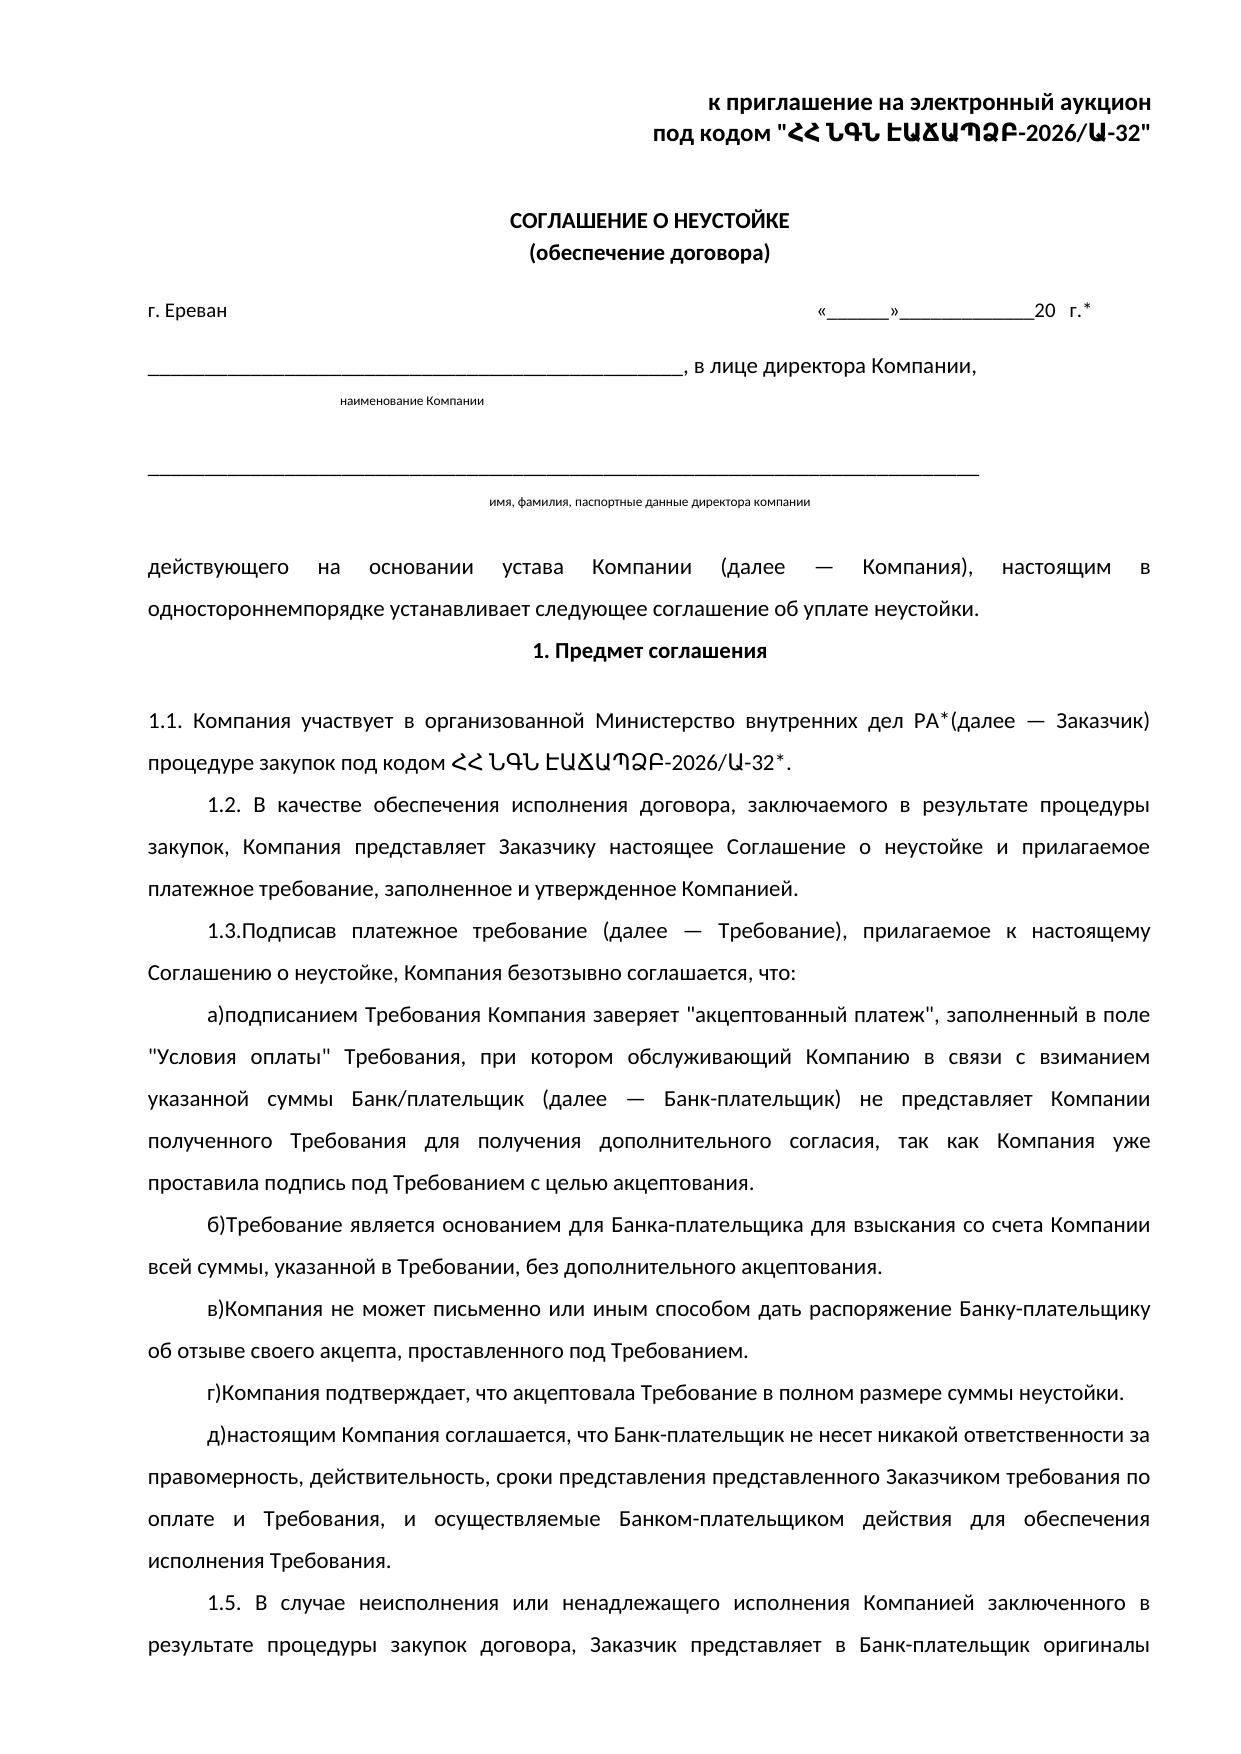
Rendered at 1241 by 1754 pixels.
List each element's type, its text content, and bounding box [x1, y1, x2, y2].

text 1. Предмет соглашения [148, 636, 1152, 664]
text б)Требование является основанием для Банка-плательщика для взыскания со счета Компании всей суммы, указанной в Требовании, без дополнительного акцептования. [148, 1210, 1152, 1280]
table_header г. Ереван [136, 297, 635, 351]
table_header «______»_____________20 г.* [635, 297, 1104, 351]
text _________________________________________________________________________ [148, 452, 1152, 480]
text СОГЛАШЕНИЕ О НЕУСТОЙКЕ [148, 206, 1152, 234]
text наименование Компании [340, 393, 1152, 421]
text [148, 1588, 1152, 1658]
text к приглашение на электронный аукцион [177, 86, 1152, 117]
text в)Компания не может письменно или иным способом дать распоряжение Банку-плательщику об отзыве своего акцепта, проставленного под Требованием. [148, 1294, 1152, 1364]
text г)Компания подтверждает, что акцептовала Требование в полном размере суммы неустойки. [148, 1378, 1152, 1406]
text а)подписанием Требования Компания заверяет "акцептованный платеж", заполненный в поле "Условия оплаты" Требования, при котором обслуживающий Компанию в связи с взиманием указанной суммы Банк/плательщик (далее — Банк-плательщик) не представляет Компании полученного Требования для получения дополнительного согласия, так как Компания уже проставила подпись под Требованием с целью акцептования. [148, 1000, 1152, 1196]
text 1.1. Компания участвует в организованной Министерство внутренних дел РА*(далее — Заказчик) процедуре закупок под кодом ՀՀ ՆԳՆ ԷԱՃԱՊՁԲ-2026/Ա-32*. [148, 706, 1152, 776]
text _______________________________________________, в лице директора Компании, [148, 351, 1152, 379]
text 1.3.Подписав платежное требование (далее — Требование), прилагаемое к настоящему Соглашению о неустойке, Компания безотзывно соглашается, что: [148, 916, 1152, 986]
text действующего на основании устава Компании (далее — Компания), настоящим в одностороннемпорядке устанавливает следующее соглашение об уплате неустойки. [148, 552, 1152, 622]
text д)настоящим Компания соглашается, что Банк-плательщик не несет никакой ответственности за правомерность, действительность, сроки представления представленного Заказчиком требования по оплате и Требования, и осуществляемые Банком-плательщиком действия для обеспечения исполнения Требования. [148, 1420, 1152, 1574]
text под кодом "ՀՀ ՆԳՆ ԷԱՃԱՊՁԲ-2026/Ա-32" [148, 117, 1152, 147]
text (обеспечение договора) [148, 238, 1152, 266]
text 1.2. В качестве обеспечения исполнения договора, заключаемого в результате процедуры закупок, Компания представляет Заказчику настоящее Соглашение о неустойке и прилагаемое платежное требование, заполненное и утвержденное Компанией. [148, 790, 1152, 902]
text имя, фамилия, паспортные данные директора компании [148, 494, 1152, 522]
